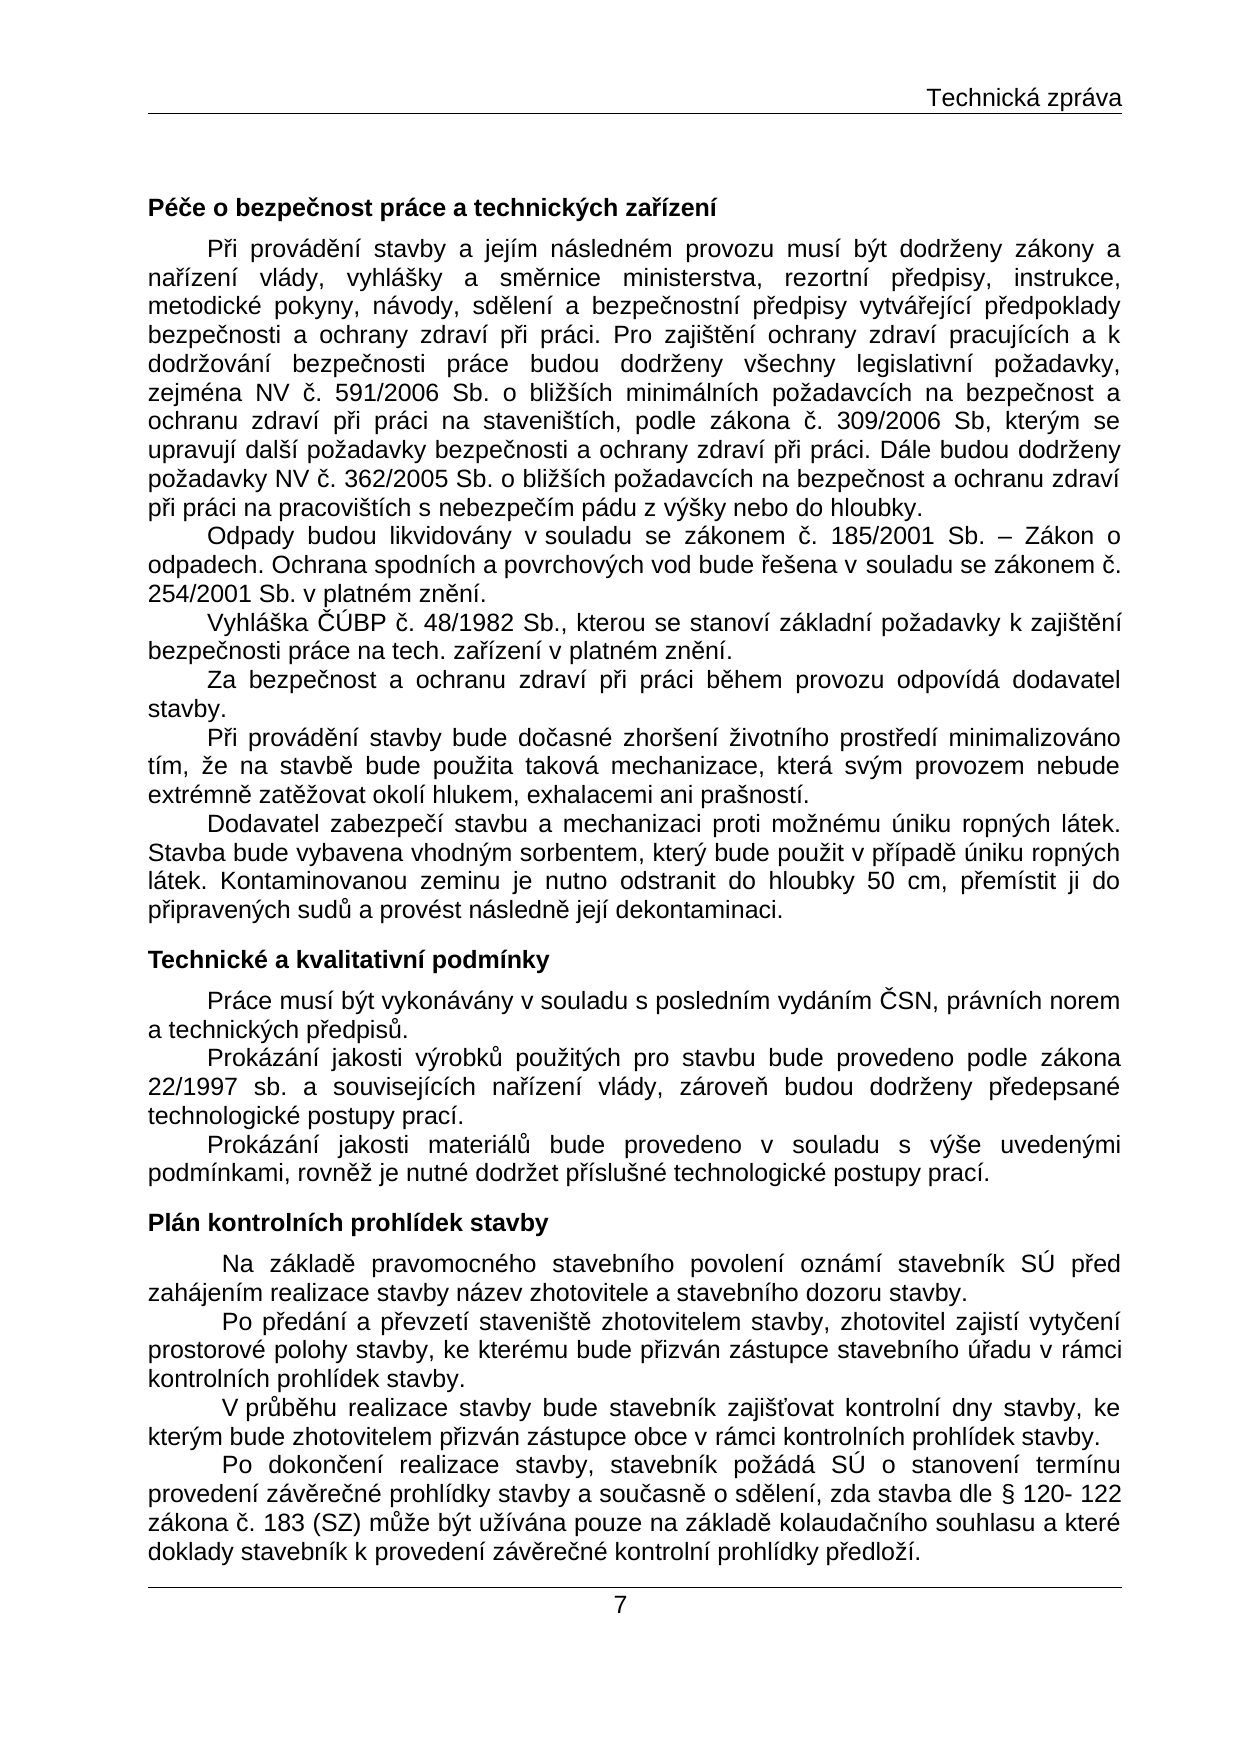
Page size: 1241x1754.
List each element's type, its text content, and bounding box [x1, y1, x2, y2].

text Po předání a převzetí staveniště zhotovitelem stavby, zhotovitel zajistí vytyčení prostorové polohy stavby, ke kterému bude přizván zástupce stavebního úřadu v rámci kontrolních prohlídek stavby. [148, 1307, 1122, 1393]
text Vyhláška ČÚBP č. 48/1982 Sb., kterou se stanoví základní požadavky k zajištění bezpečnosti práce na tech. zařízení v platném znění. [148, 608, 1122, 665]
text Dodavatel zabezpečí stavbu a mechanizaci proti možnému úniku ropných látek. Stavba bude vybavena vhodným sorbentem, který bude použit v případě úniku ropných látek. Kontaminovanou zeminu je nutno odstranit do hloubky , přemístit ji do připravených sudů a provést následně její dekontaminaci. [148, 809, 1122, 924]
text Na základě pravomocného stavebního povolení oznámí stavebník SÚ před zahájením realizace stavby název zhotovitele a stavebního dozoru stavby. [148, 1249, 1122, 1307]
text Za bezpečnost a ochranu zdraví při práci během provozu odpovídá dodavatel stavby. [148, 665, 1122, 723]
text Prokázání jakosti materiálů bude provedeno v souladu s výše uvedenými podmínkami, rovněž je nutné dodržet příslušné technologické postupy prací. [148, 1130, 1122, 1187]
text Po dokončení realizace stavby, stavebník požádá SÚ o stanovení termínu provedení závěrečné prohlídky stavby a současně o sdělení, zda stavba dle § 120- 122 zákona č. 183 (SZ) může být užívána pouze na základě kolaudačního souhlasu a které doklady stavebník k provedení závěrečné kontrolní prohlídky předloží. [148, 1451, 1122, 1566]
text Při provádění stavby a jejím následném provozu musí být dodrženy zákony a nařízení vlády, vyhlášky a směrnice ministerstva, rezortní předpisy, instrukce, metodické pokyny, návody, sdělení a bezpečnostní předpisy vytvářející předpoklady bezpečnosti a ochrany zdraví při práci. Pro zajištění ochrany zdraví pracujících a k dodržování bezpečnosti práce budou dodrženy všechny legislativní požadavky, zejména NV č. 591/2006 Sb. o bližších minimálních požadavcích na bezpečnost a ochranu zdraví při práci na staveništích, podle zákona č. 309/2006 Sb, kterým se upravují další požadavky bezpečnosti a ochrany zdraví při práci. Dále budou dodrženy požadavky NV č. 362/2005 Sb. o bližších požadavcích na bezpečnost a ochranu zdraví při práci na pracovištích s nebezpečím pádu z výšky nebo do hloubky. [148, 234, 1122, 521]
text Prokázání jakosti výrobků použitých pro stavbu bude provedeno podle zákona 22/1997 sb. a souvisejících nařízení vlády, zároveň budou dodrženy předepsané technologické postupy prací. [148, 1043, 1122, 1130]
text Péče o bezpečnost práce a technických zařízení [148, 193, 1122, 221]
text Technické a kvalitativní podmínky [148, 945, 1122, 973]
text Plán kontrolních prohlídek stavby [148, 1208, 1122, 1237]
text Práce musí být vykonávány v souladu s posledním vydáním ČSN, právních norem a technických předpisů. [148, 986, 1122, 1043]
text Odpady budou likvidovány v souladu se zákonem č. 185/2001 Sb. – Zákon o odpadech. Ochrana spodních a povrchových vod bude řešena v souladu se zákonem č. 254/2001 Sb. v platném znění. [148, 521, 1122, 608]
text Při provádění stavby bude dočasné zhoršení životního prostředí minimalizováno tím, že na stavbě bude použita taková mechanizace, která svým provozem nebude extrémně zatěžovat okolí hlukem, exhalacemi ani prašností. [148, 723, 1122, 809]
text V průběhu realizace stavby bude stavebník zajišťovat kontrolní dny stavby, ke kterým bude zhotovitelem přizván zástupce obce v rámci kontrolních prohlídek stavby. [148, 1393, 1122, 1451]
